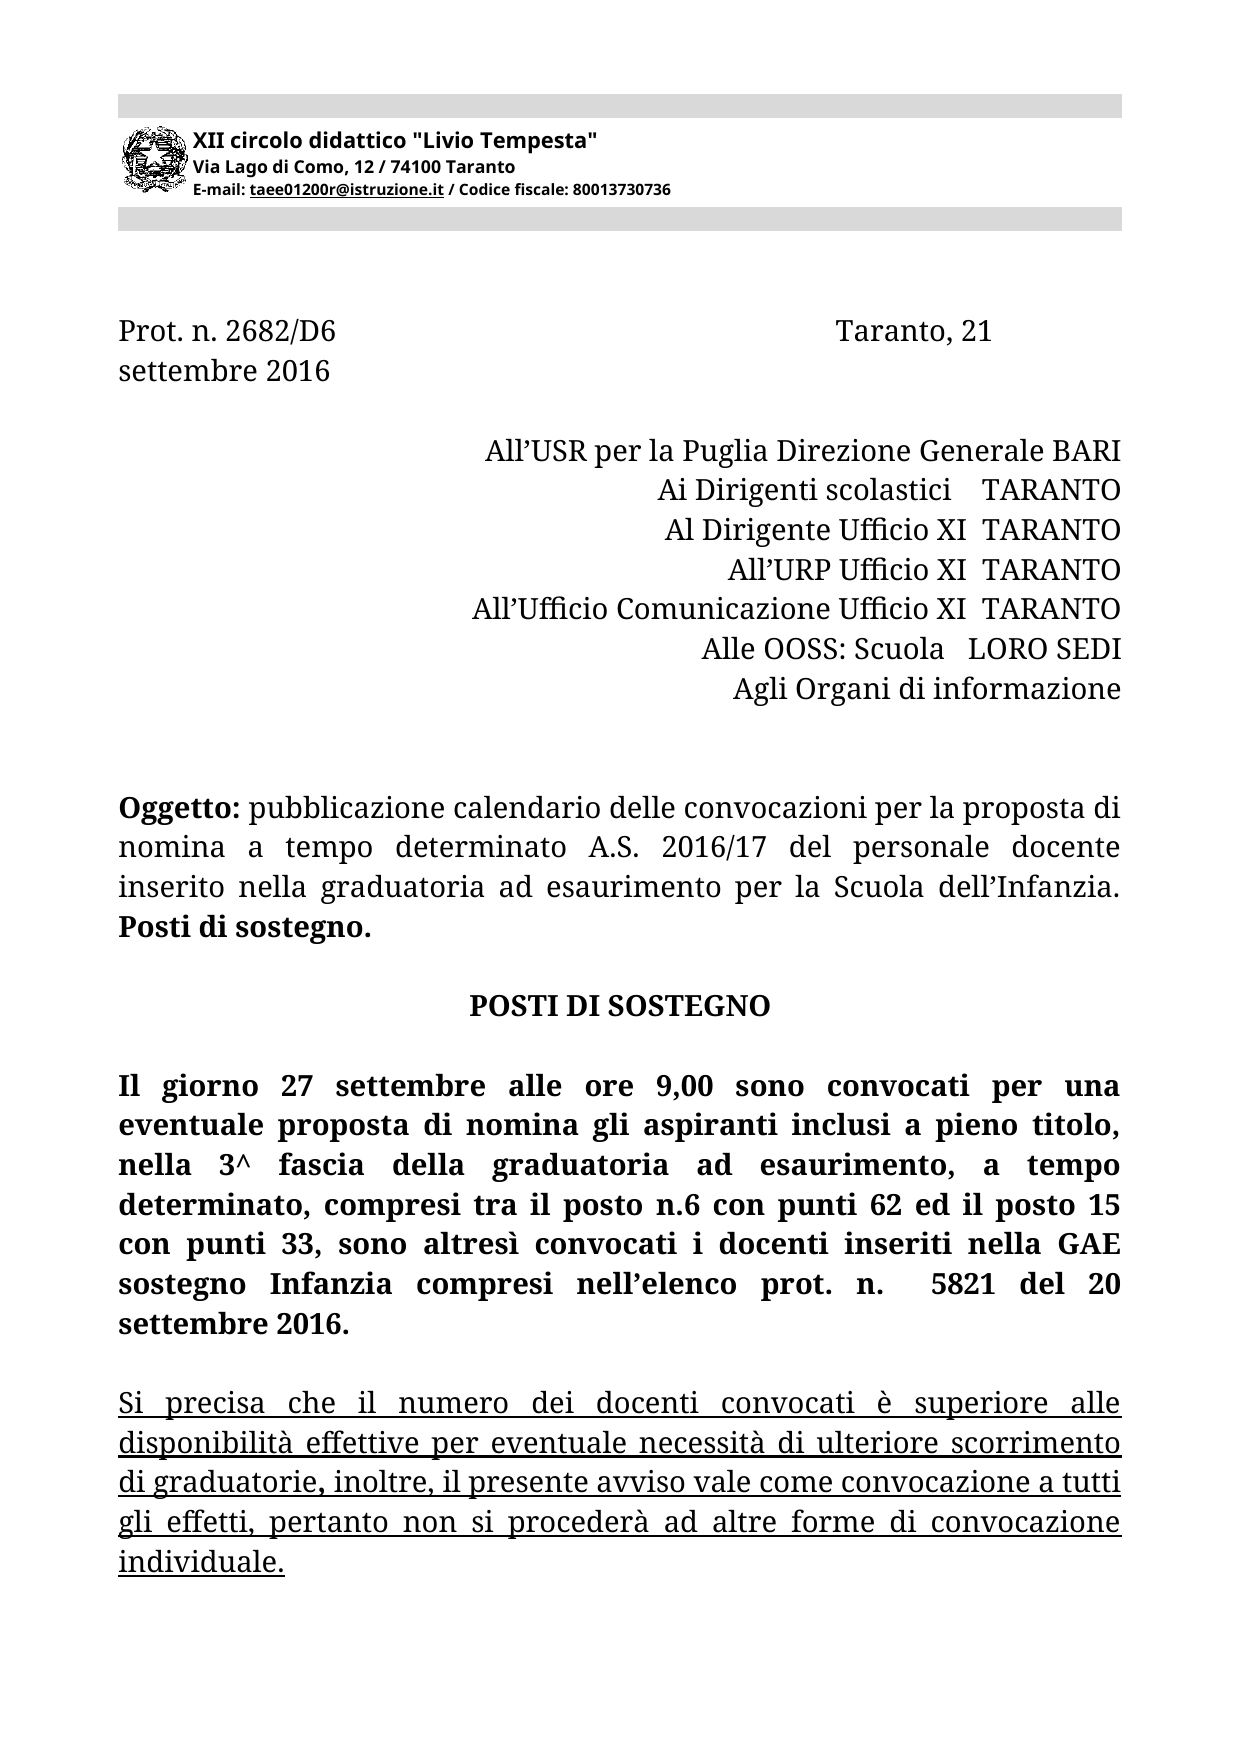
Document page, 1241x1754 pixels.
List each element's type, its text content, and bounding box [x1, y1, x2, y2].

text Ai Dirigenti scolastici TARANTO [118, 469, 1122, 509]
text Alle OOSS: Scuola LORO SEDI [118, 628, 1122, 668]
text All’USR per Generale BARI [118, 430, 1122, 469]
text Si precisa che il numero dei docenti convocati è superiore alle disponibilità effettive per eventuale necessità di ulteriore scorrimento di graduatorie, inoltre, il presente avviso vale come convocazione a tutti gli effetti, pertanto non si procederà ad altre forme di convocazione individuale. [118, 1537, 1122, 1581]
text Agli Organi di informazione [118, 668, 1122, 708]
picture [118, 123, 193, 195]
text All’URP Ufficio XI TARANTO [118, 549, 1122, 588]
text Via Lago di Como, 12 / 74100 Taranto [193, 155, 1112, 179]
text POSTI DI SOSTEGNO [118, 985, 1122, 1025]
text Si precisa che il numero dei docenti convocati è superiore alle disponibilità effettive per eventuale necessità di ulteriore scorrimento di graduatorie, inoltre, il presente avviso vale come convocazione a tutti gli effetti, pertanto non si procederà ad altre forme di convocazione individuale. [118, 1382, 1122, 1416]
text Si precisa che il numero dei docenti convocati è superiore alle disponibilità effettive per eventuale necessità di ulteriore scorrimento di graduatorie, inoltre, il presente avviso vale come convocazione a tutti gli effetti, pertanto non si procederà ad altre forme di convocazione individuale. [118, 1458, 1122, 1535]
text Al Dirigente Ufficio XI TARANTO [118, 509, 1122, 549]
text E-mail: taee01200r@istruzione.it / Codice fiscale: 80013730736 [118, 179, 1112, 200]
text XII circolo didattico "Livio Tempesta" [193, 125, 1112, 155]
text Si precisa che il numero dei docenti convocati è superiore alle disponibilità effettive per eventuale necessità di ulteriore scorrimento di graduatorie, inoltre, il presente avviso vale come convocazione a tutti gli effetti, pertanto non si procederà ad altre forme di convocazione individuale. [118, 1418, 1122, 1455]
text All’Ufficio Comunicazione Ufficio XI TARANTO [118, 588, 1122, 628]
text Oggetto: pubblicazione calendario delle convocazioni per la proposta di nomina a tempo determinato A.S. 2016/17 del personale docente inserito nella graduatoria ad esaurimento per dell’Infanzia. Posti di sostegno. [118, 787, 1122, 946]
text Il giorno 27 settembre alle ore 9,00 sono convocati per una eventuale proposta di nomina gli aspiranti inclusi a pieno titolo, nella 3^ fascia della graduatoria ad esaurimento, a tempo determinato, compresi tra il posto n.6 con punti 62 ed il posto 15 con punti 33, sono altresì convocati i docenti inseriti nella GAE sostegno Infanzia compresi nell’elenco prot. n. 5821 del 20 settembre 2016. [118, 1065, 1122, 1343]
text Prot. n. 2682/D6 Taranto, 21 settembre 2016 [118, 311, 1122, 390]
